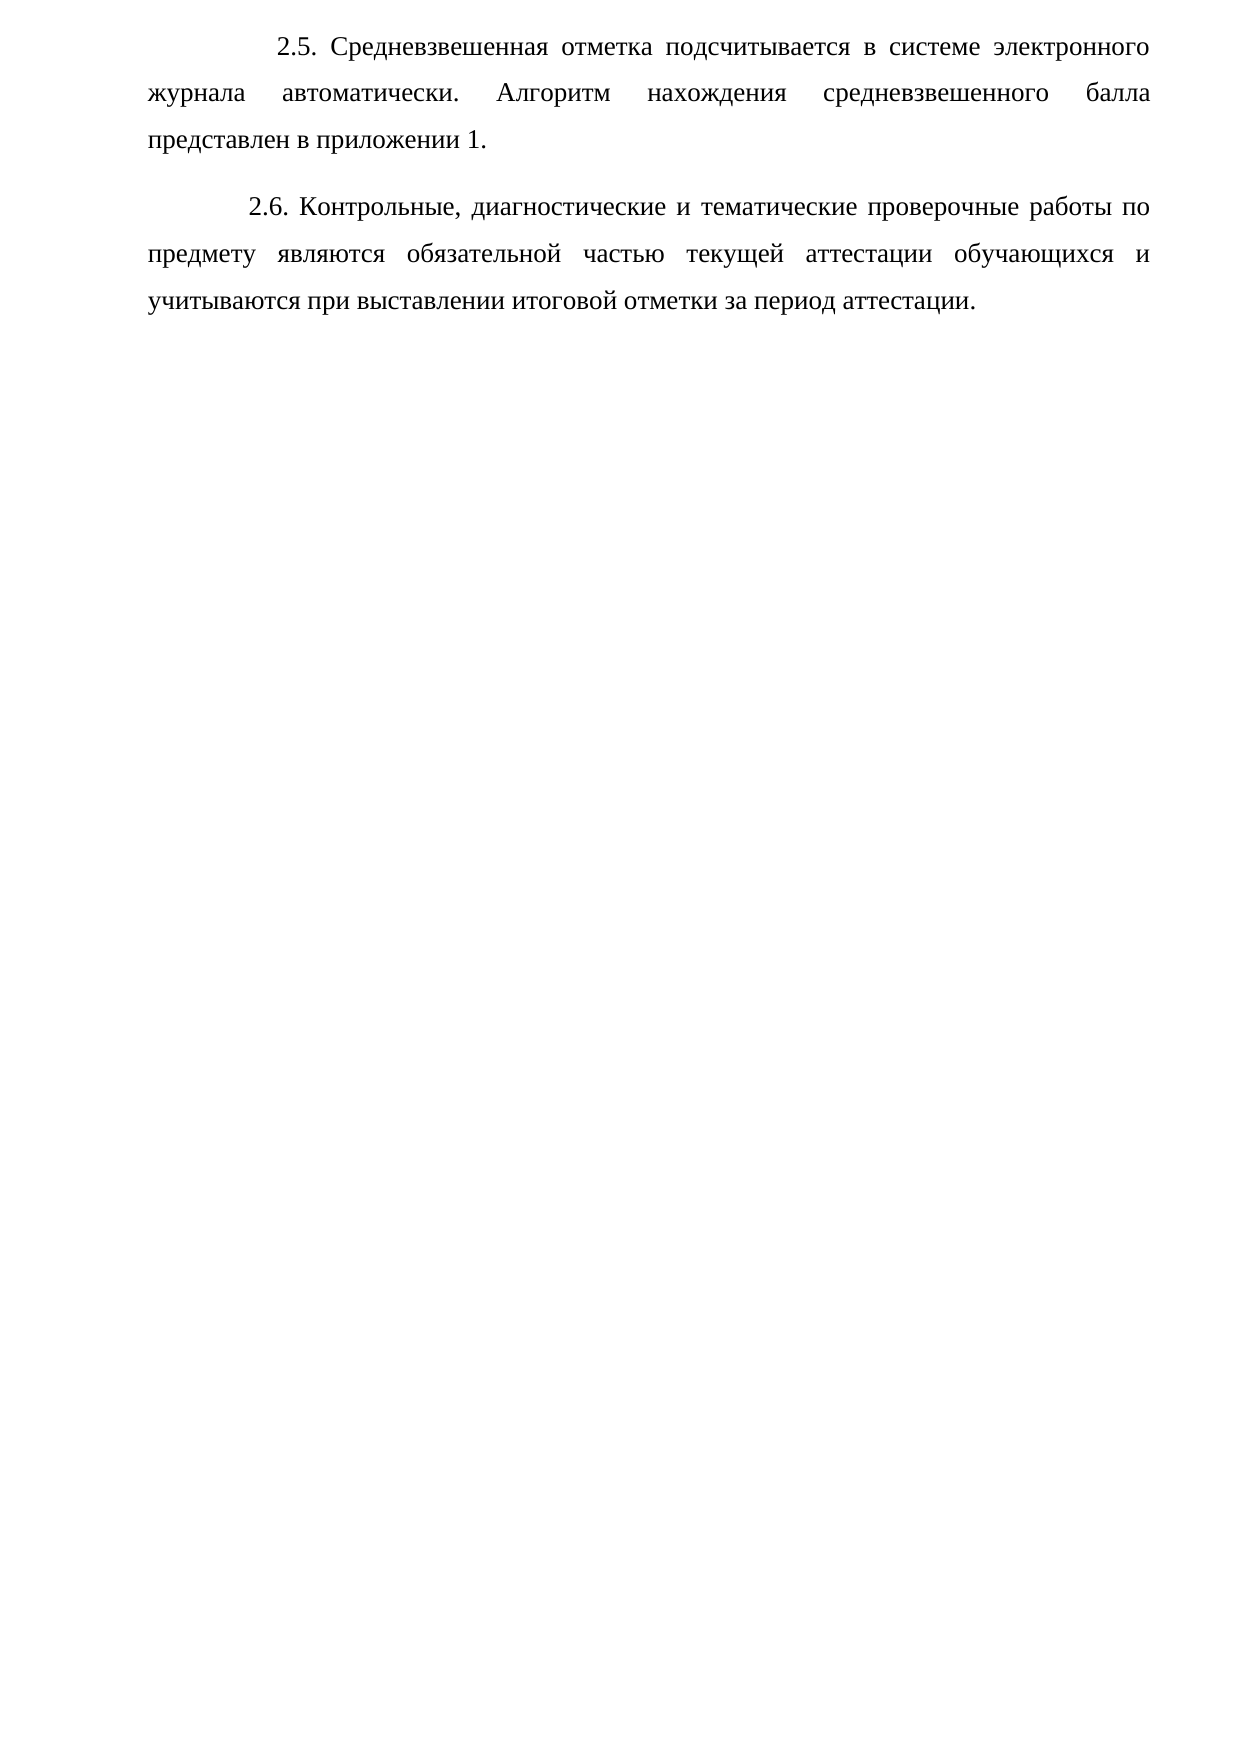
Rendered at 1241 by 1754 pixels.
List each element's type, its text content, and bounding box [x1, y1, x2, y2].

text 2.5. Средневзвешенная отметка подсчитывается в системе электронного журнала автоматически. Алгоритм нахождения средневзвешенного балла представлен в приложении 1. [148, 29, 1152, 154]
text 2.6. Контрольные, диагностические и тематические проверочные работы по предмету являются обязательной частью текущей аттестации обучающихся и учитываются при выставлении итоговой отметки за период аттестации. [148, 190, 1152, 315]
